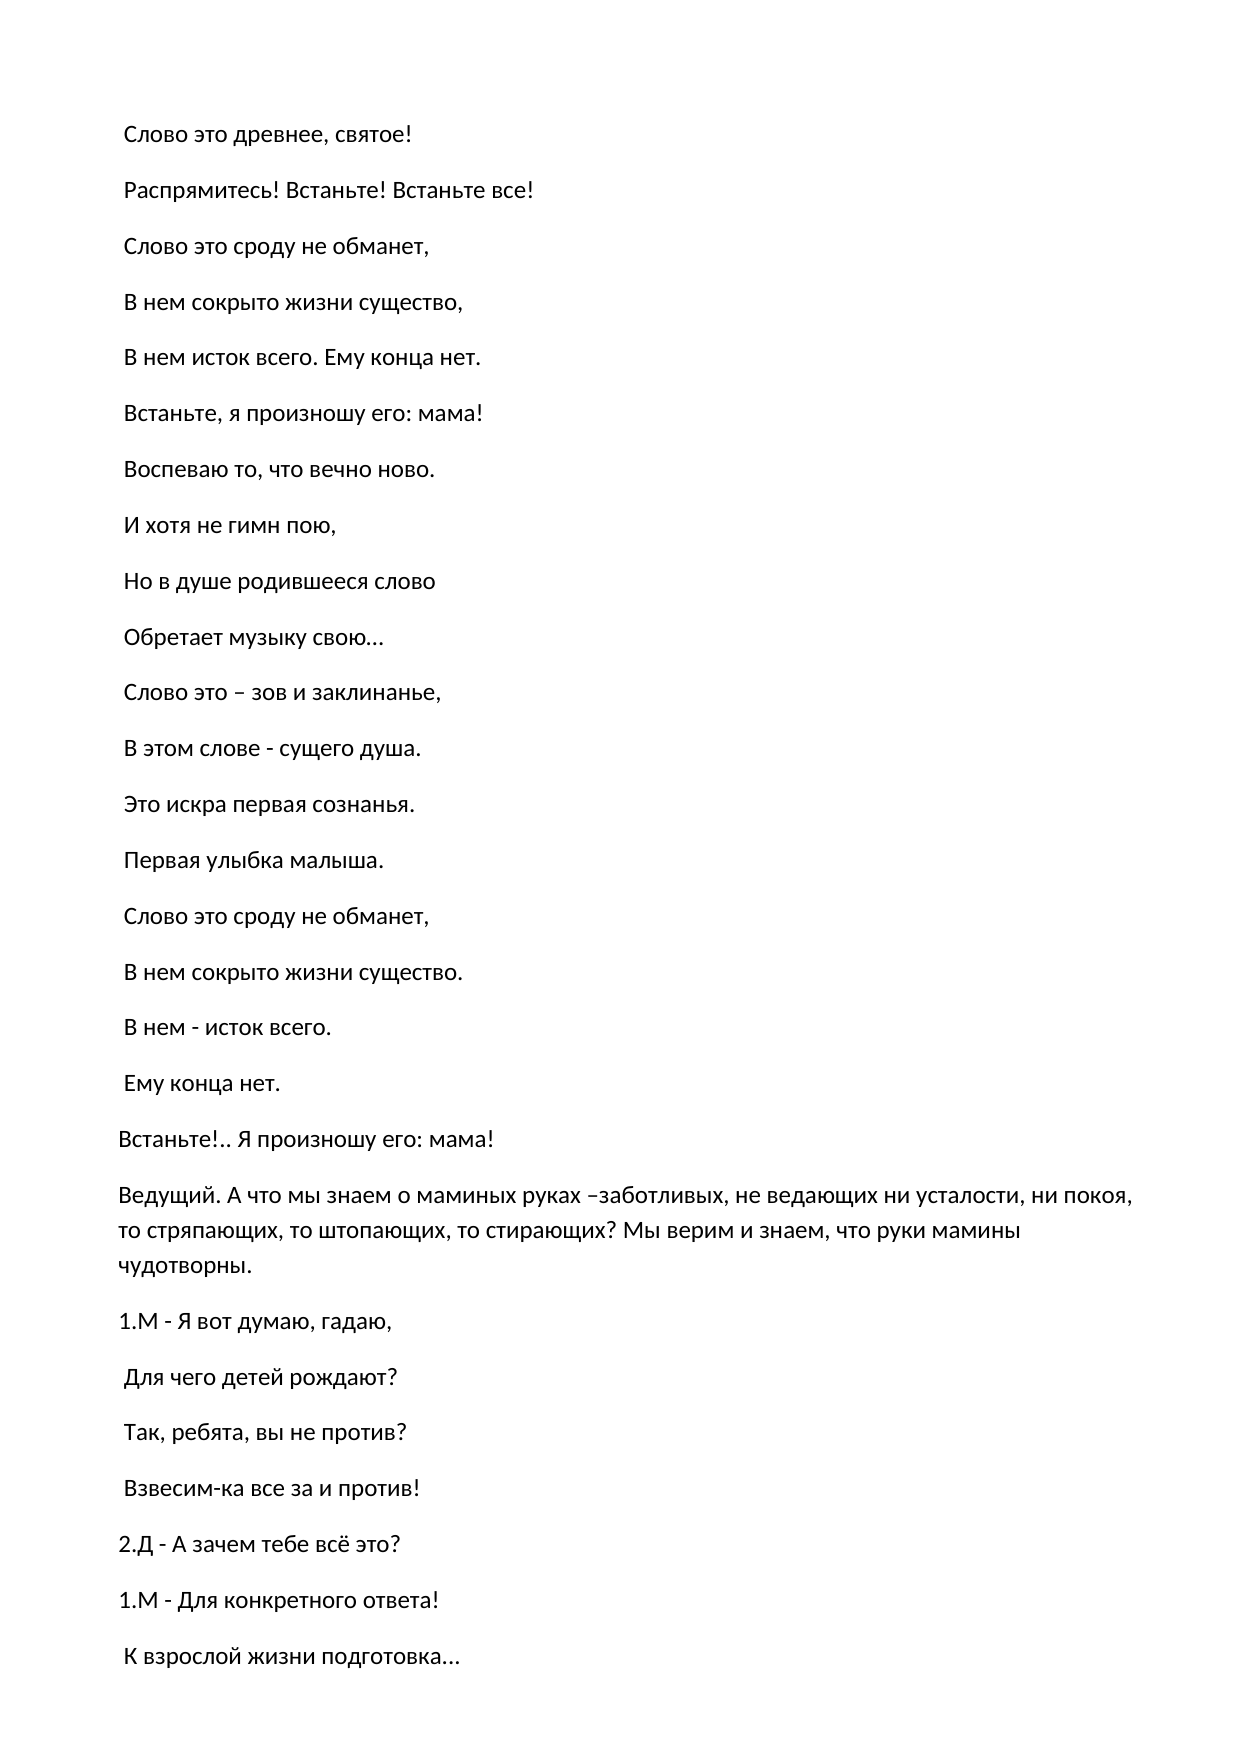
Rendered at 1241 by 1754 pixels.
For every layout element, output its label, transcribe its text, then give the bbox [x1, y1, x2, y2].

text Встаньте, я произношу его: мама! [118, 397, 1152, 428]
text В этом слове - сущего душа. [118, 732, 1152, 763]
text Ведущий. А что мы знаем о маминых руках –заботливых, не ведающих ни усталости, ни покоя, то стряпающих, то штопающих, то стирающих? Мы верим и знаем, что руки мамины чудотворны. [118, 1179, 1152, 1279]
text 1.М - Для конкретного ответа! [118, 1584, 1152, 1614]
text Воспеваю то, что вечно ново. [118, 453, 1152, 484]
text Слово это – зов и заклинанье, [118, 676, 1152, 707]
text Слово это древнее, святое! [118, 118, 1152, 149]
text В нем сокрыто жизни существо, [118, 286, 1152, 316]
text И хотя не гимн пою, [118, 509, 1152, 539]
text Первая улыбка малыша. [118, 844, 1152, 874]
text 2.Д - А зачем тебе всё это? [118, 1528, 1152, 1559]
text К взрослой жизни подготовка... [118, 1640, 1152, 1670]
text Но в душе родившееся слово [118, 565, 1152, 595]
text Распрямитесь! Встаньте! Встаньте все! [118, 174, 1152, 204]
text В нем сокрыто жизни существо. [118, 956, 1152, 986]
text 1.М - Я вот думаю, гадаю, [118, 1305, 1152, 1335]
text Обретает музыку свою… [118, 621, 1152, 651]
text Слово это сроду не обманет, [118, 900, 1152, 930]
text Для чего детей рождают? [118, 1361, 1152, 1391]
text В нем исток всего. Ему конца нет. [118, 341, 1152, 372]
text Взвесим-ка все за и против! [118, 1472, 1152, 1503]
text Так, ребята, вы не против? [118, 1416, 1152, 1447]
text Ему конца нет. [118, 1067, 1152, 1098]
text В нем - исток всего. [118, 1011, 1152, 1042]
text Встаньте!.. Я произношу его: мама! [118, 1123, 1152, 1154]
text Слово это сроду не обманет, [118, 230, 1152, 260]
text Это искра первая сознанья. [118, 788, 1152, 819]
